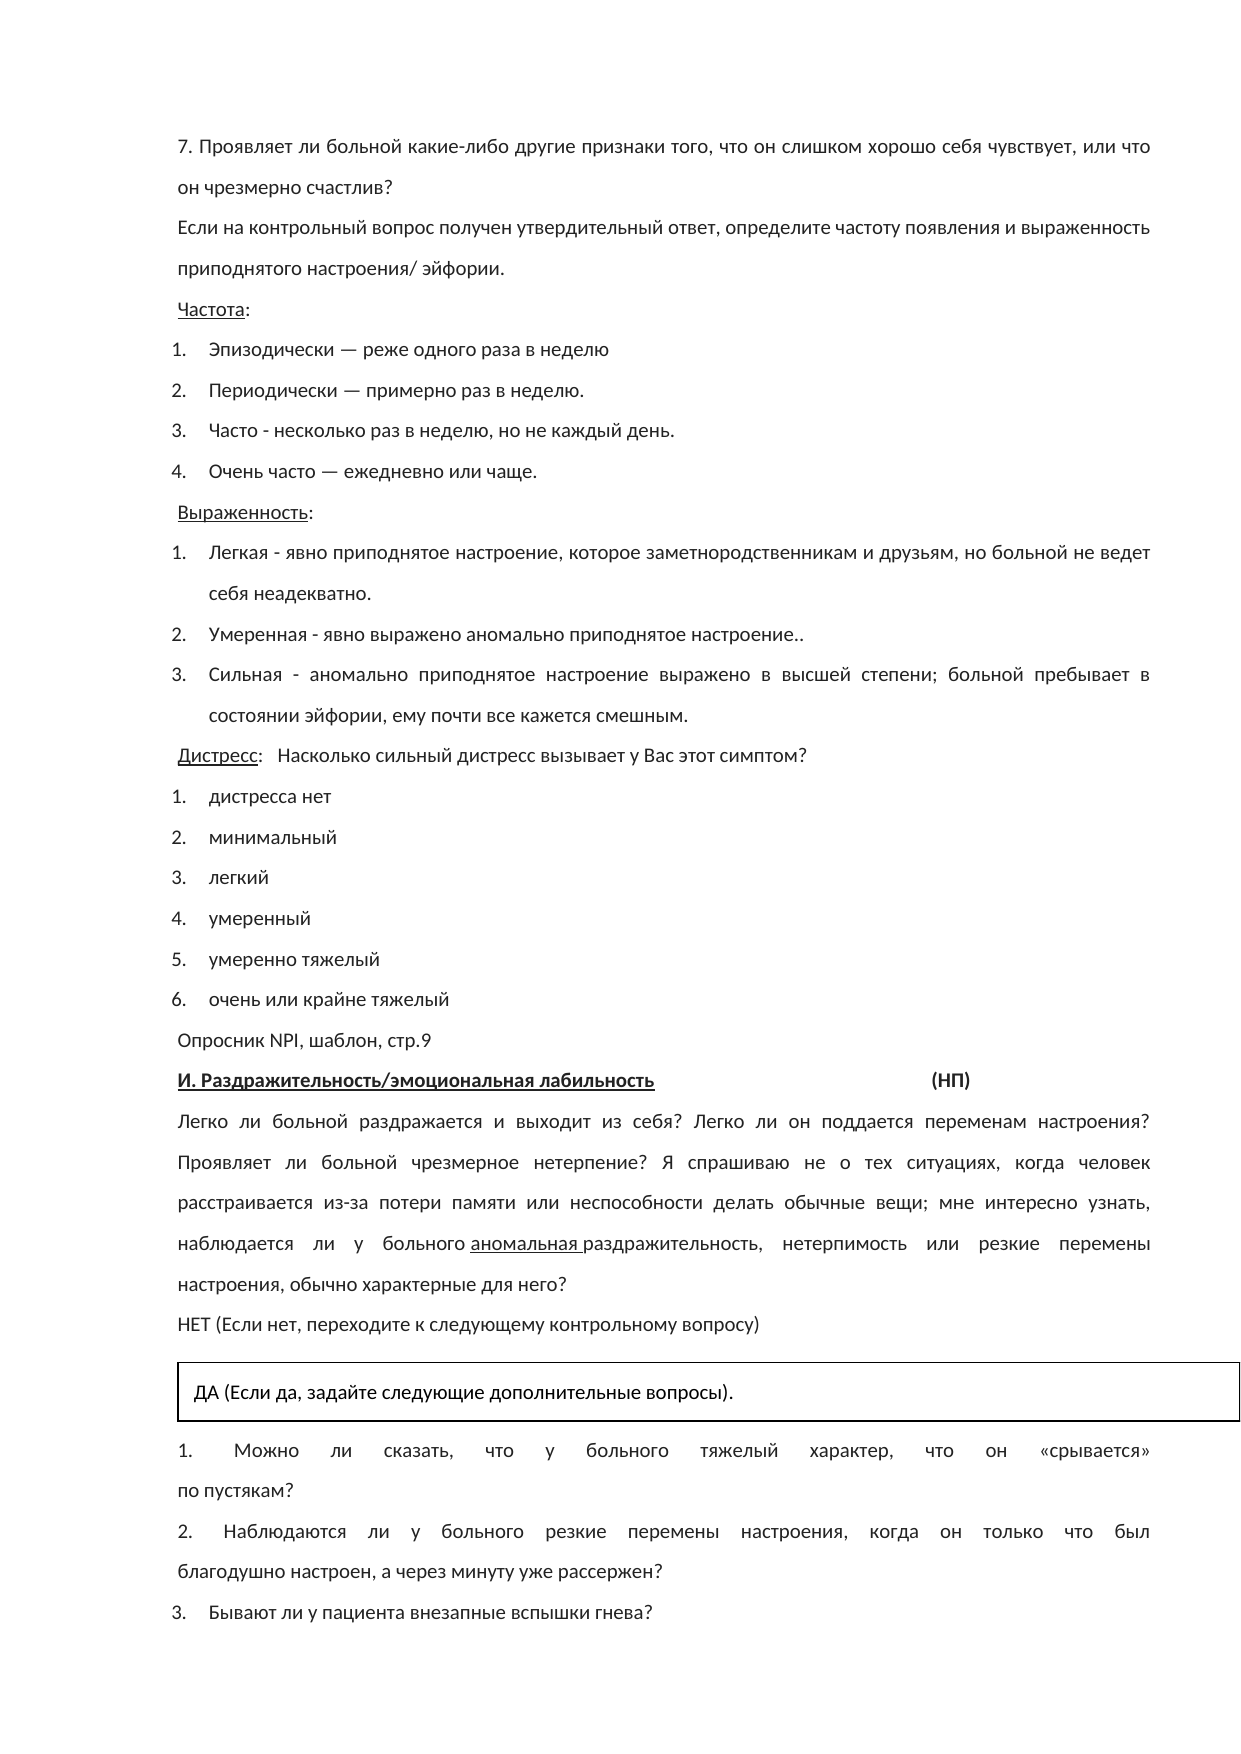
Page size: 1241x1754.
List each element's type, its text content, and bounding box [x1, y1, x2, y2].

list умеренно тяжелый [171, 931, 1152, 971]
text Легко ли больной раздражается и выходит из себя? Легко ли он поддается переменам настроения? Проявляет ли больной чрезмерное нетерпение? Я спрашиваю не о тех ситуациях, когда человек расстраивается из-за потери памяти или неспособности делать обычные вещи; мне интересно узнать, наблюдается ли у больного аномальная раздражительность, нетерпимость или резкие перемены настроения, обычно характерные для него? [177, 1093, 1152, 1296]
list Эпизодически — реже одного раза в неделю [171, 321, 1152, 362]
list Часто - несколько раз в неделю, но не каждый день. [171, 402, 1152, 443]
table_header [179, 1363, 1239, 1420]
text Дистресс: Насколько сильный дистресс вызывает у Вас этот симптом? [177, 727, 1152, 768]
list Умеренная - явно выражено аномально приподнятое настроение.. [171, 606, 1152, 646]
text 7. Проявляет ли больной какие-либо другие признаки того, что он слишком хорошо себя чувствует, или что он чрезмерно счастлив? [177, 118, 1152, 199]
text Если на контрольный вопрос получен утвердительный ответ, определите частоту появления и выраженность приподнятого настроения/ эйфории. [177, 199, 1152, 281]
text Выраженность: [177, 484, 1152, 524]
list Периодически — примерно раз в неделю. [171, 362, 1152, 402]
list Сильная - аномально приподнятое настроение выражено в высшей степени; больной пребывает в состоянии эйфории, ему почти все кажется смешным. [171, 646, 1152, 727]
text 2. Наблюдаются ли у больного резкие перемены настроения, когда он только что был благодушно настроен, а через минуту уже рассержен? [177, 1503, 1152, 1584]
list Бывают ли у пациента внезапные вспышки гнева? [171, 1584, 1152, 1625]
text Частота: [177, 281, 1152, 321]
list минимальный [171, 809, 1152, 849]
text HET (Если нет, переходите к следующему контрольному вопросу) [177, 1296, 1152, 1337]
text 1. Можно ли сказать, что у больного тяжелый характер, что он «срывается» по пустякам? [177, 1422, 1152, 1503]
text И. Раздражительность/эмоциональная лабильность (НП) [177, 1052, 1152, 1093]
list очень или крайне тяжелый [171, 971, 1152, 1012]
list умеренный [171, 890, 1152, 931]
list Очень часто — ежедневно или чаще. [171, 443, 1152, 484]
text Опросник NPI, шаблон, стр.9 [177, 1012, 1152, 1052]
list Легкая - явно приподнятое настроение, которое заметнородственникам и друзьям, но больной не ведет себя неадекватно. [171, 524, 1152, 606]
list легкий [171, 849, 1152, 890]
list дистресса нет [171, 768, 1152, 809]
